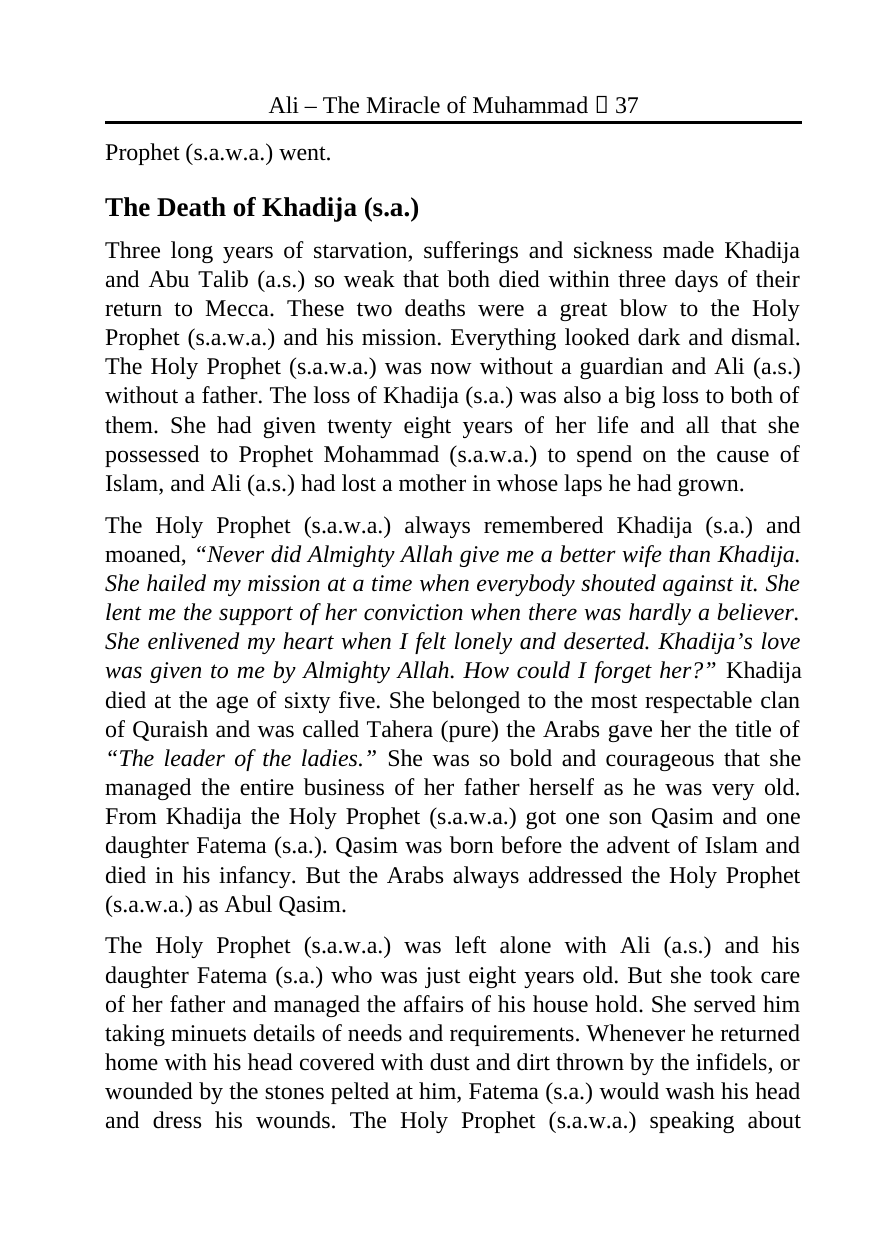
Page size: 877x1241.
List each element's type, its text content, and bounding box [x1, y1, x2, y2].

subtitle The Death of Khadija (s.a.) [105, 191, 802, 222]
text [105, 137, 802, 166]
text Three long years of starvation, sufferings and sickness made Khadija and Abu Talib (a.s.) so weak that both died within three days of their return to Mecca. These two deaths were a great blow to the Holy Prophet (s.a.w.a.) and his mission. Everything looked dark and dismal. The Holy Prophet (s.a.w.a.) was now without a guardian and Ali (a.s.) without a father. The loss of Khadija (s.a.) was also a big loss to both of them. She had given twenty eight years of her life and all that she possessed to Prophet Mohammad (s.a.w.a.) to spend on the cause of Islam, and Ali (a.s.) had lost a mother in whose laps he had grown. [105, 235, 802, 497]
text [105, 931, 802, 1135]
text The Holy Prophet (s.a.w.a.) always remembered Khadija (s.a.) and moaned, “Never did Almighty Allah give me a better wife than Khadija. She hailed my mission at a time when everybody shouted against it. She lent me the support of her conviction when there was hardly a believer. She enlivened my heart when I felt lonely and deserted. Khadija’s love was given to me by Almighty Allah. How could I forget her?” Khadija died at the age of sixty five. She belonged to the most respectable clan of Quraish and was called Tahera (pure) the Arabs gave her the title of “The leader of the ladies.” She was so bold and courageous that she managed the entire business of her father herself as he was very old. From Khadija the Holy Prophet (s.a.w.a.) got one son Qasim and one daughter Fatema (s.a.). Qasim was born before the advent of Islam and died in his infancy. But the Arabs always addressed the Holy Prophet (s.a.w.a.) as Abul Qasim. [105, 510, 802, 918]
